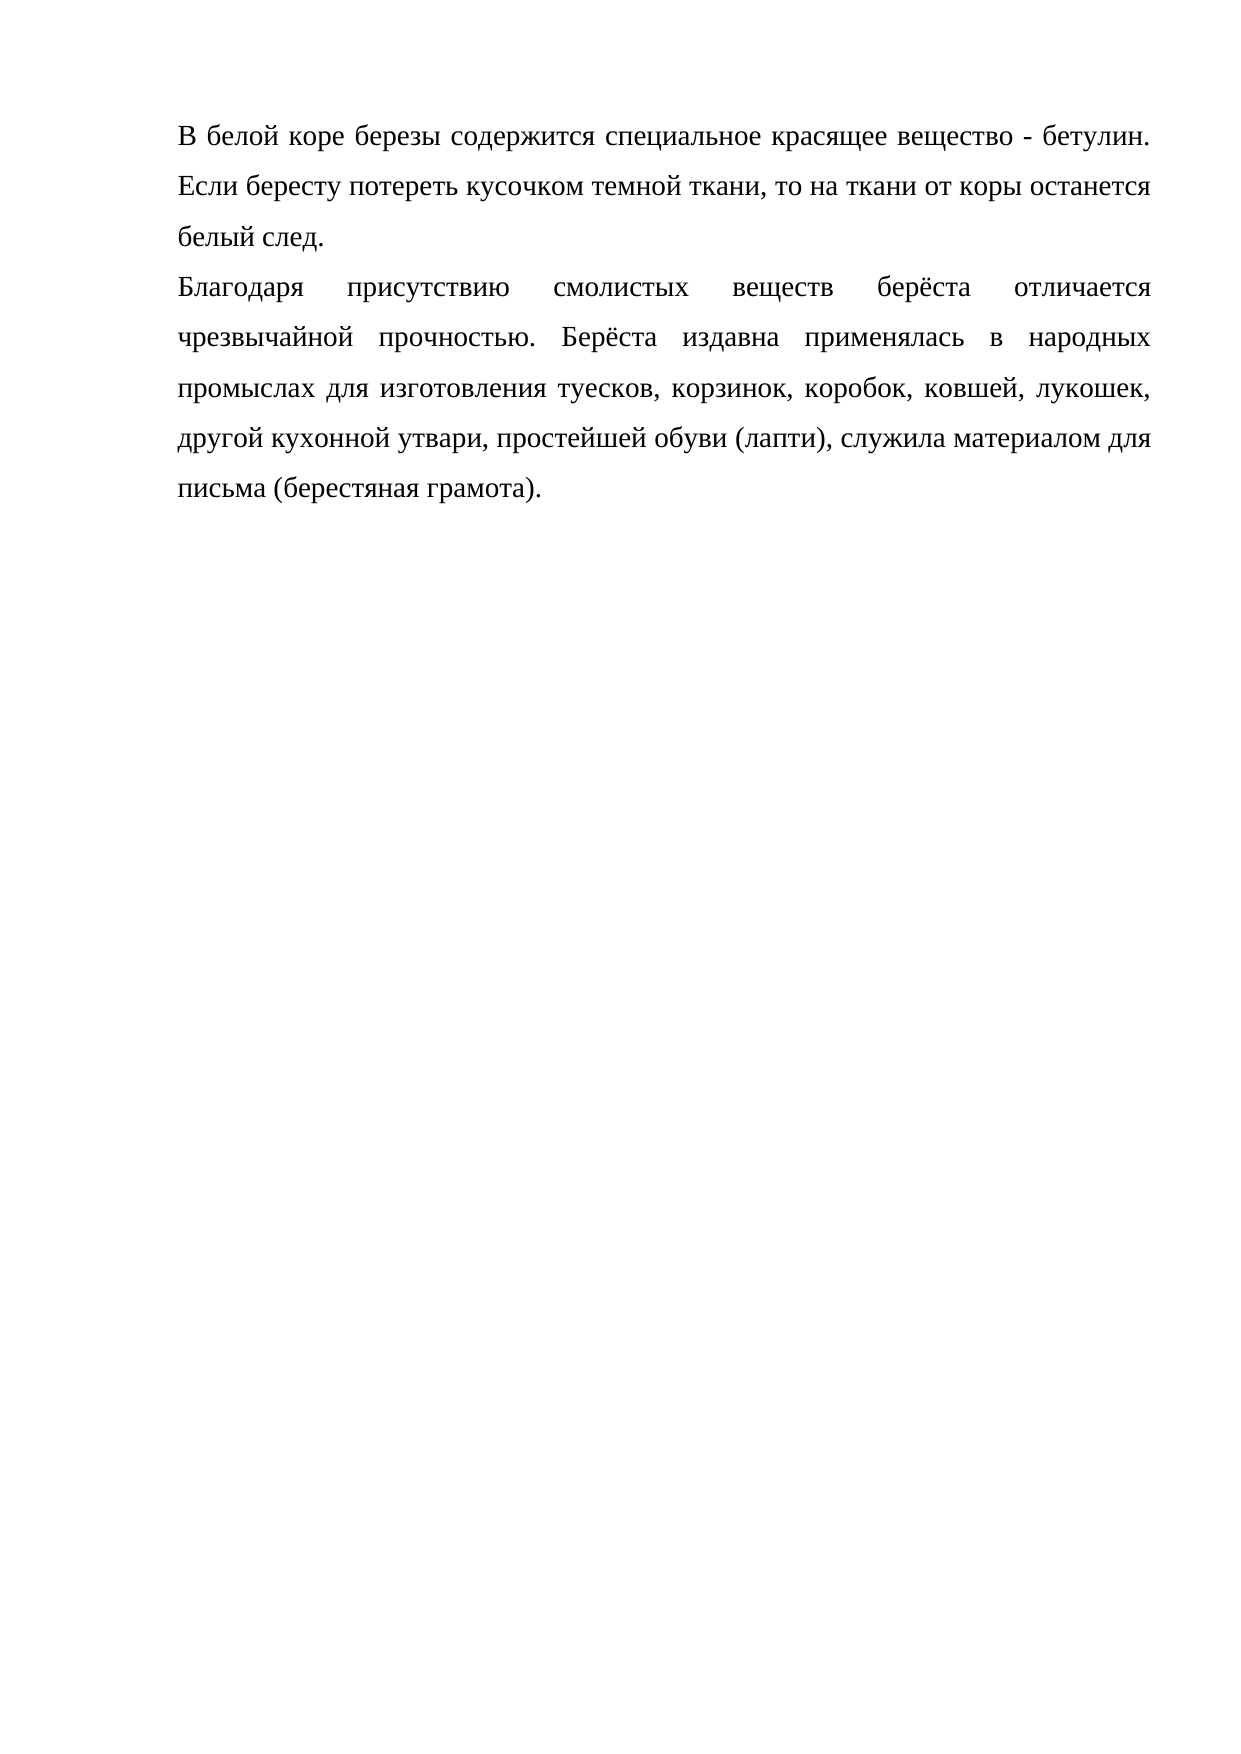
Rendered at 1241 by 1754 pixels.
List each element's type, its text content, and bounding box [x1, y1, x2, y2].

text В белой коре березы содержится специальное красящее вещество - бетулин. Если бересту потереть кусочком темной ткани, то на ткани от коры останется белый след. [177, 118, 1152, 252]
text Благодаря присутствию смолистых веществ берёста отличается чрезвычайной прочностью. Берёста издавна применялась в народных промыслах для изготовления туесков, корзинок, коробок, ковшей, лукошек, другой кухонной утвари, простейшей обуви (лапти), служила материалом для письма (берестяная грамота). [177, 269, 1152, 504]
